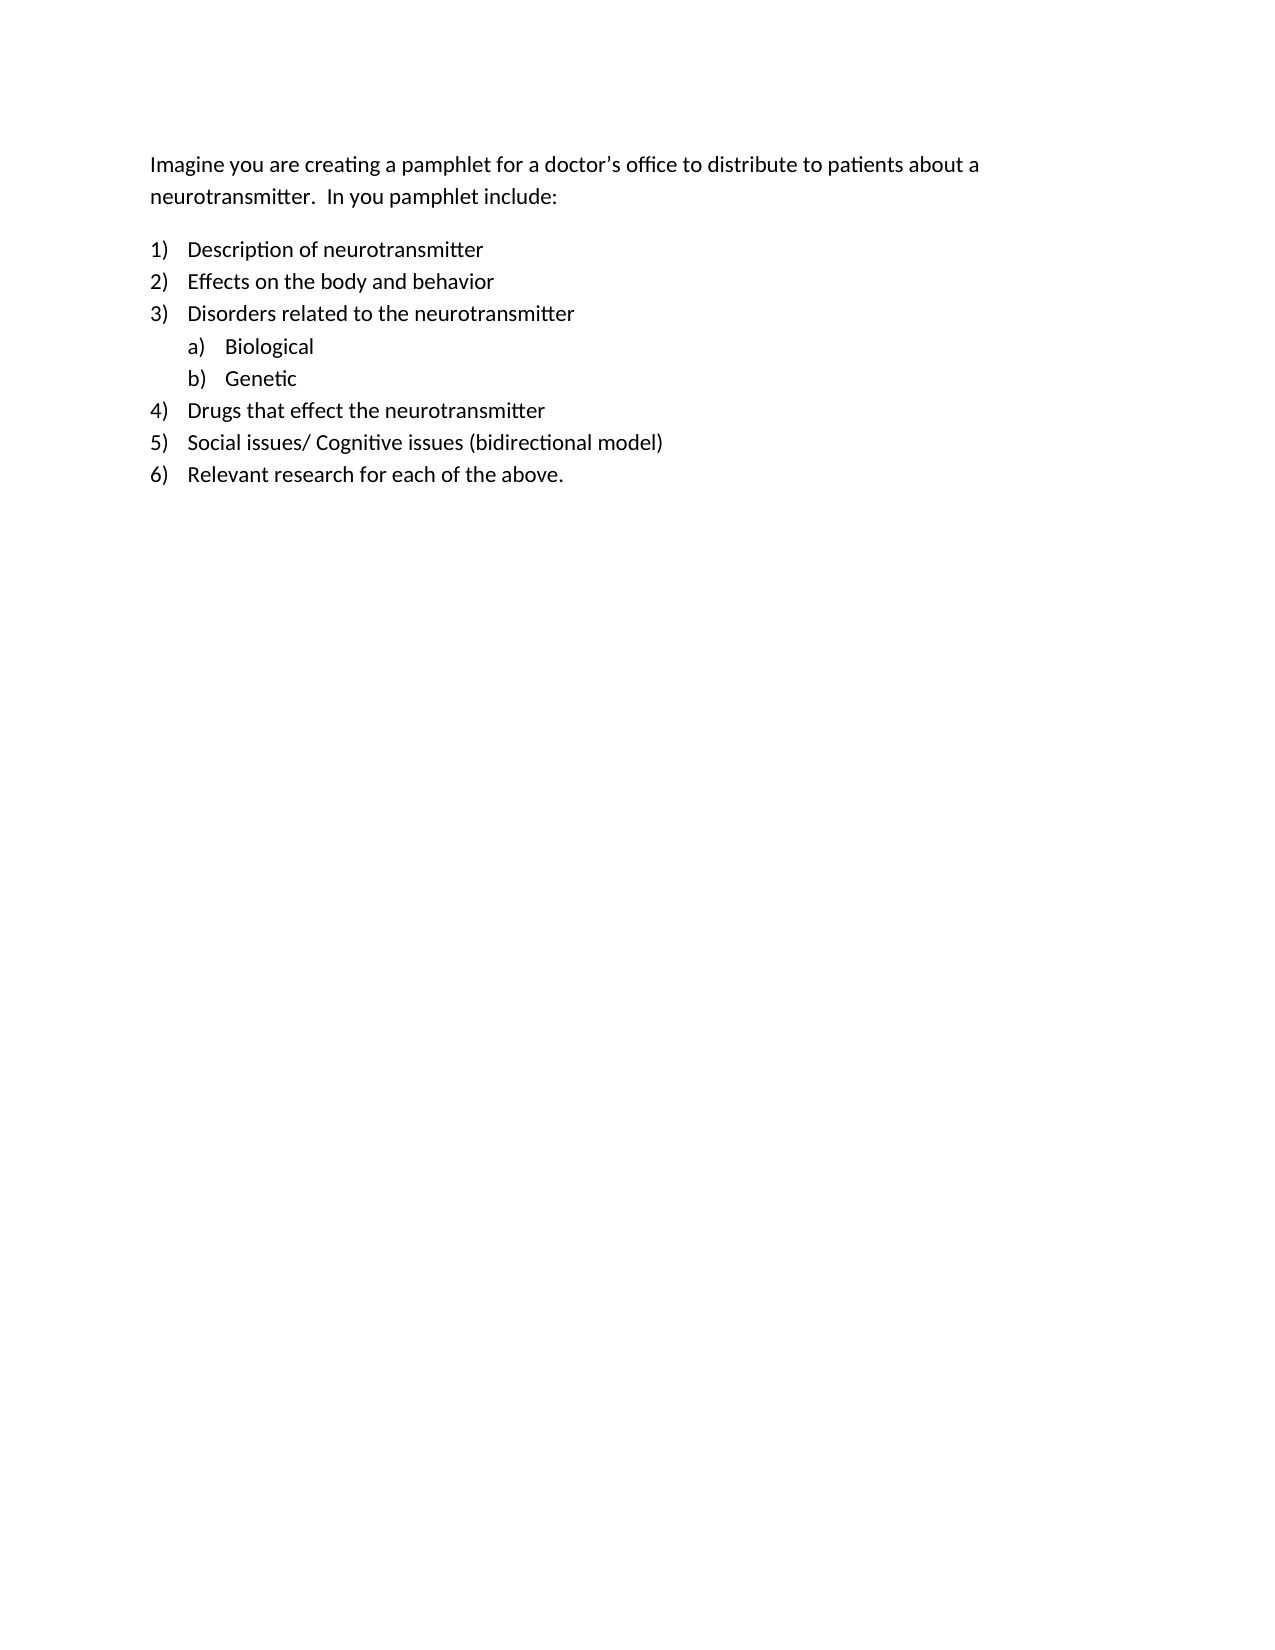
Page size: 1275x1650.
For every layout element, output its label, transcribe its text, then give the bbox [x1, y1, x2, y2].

list Relevant research for each of the above. [150, 461, 1125, 488]
text Imagine you are creating a pamphlet for a doctor’s office to distribute to patients about a neurotransmitter. In you pamphlet include: [150, 150, 1125, 210]
list Genetic [187, 364, 1125, 392]
list Description of neurotransmitter [150, 235, 1125, 263]
list Biological [187, 332, 1125, 360]
list Disorders related to the neurotransmitter [150, 299, 1125, 328]
list Effects on the body and behavior [150, 267, 1125, 295]
list Social issues/ Cognitive issues (bidirectional model) [150, 428, 1125, 456]
list Drugs that effect the neurotransmitter [150, 396, 1125, 424]
